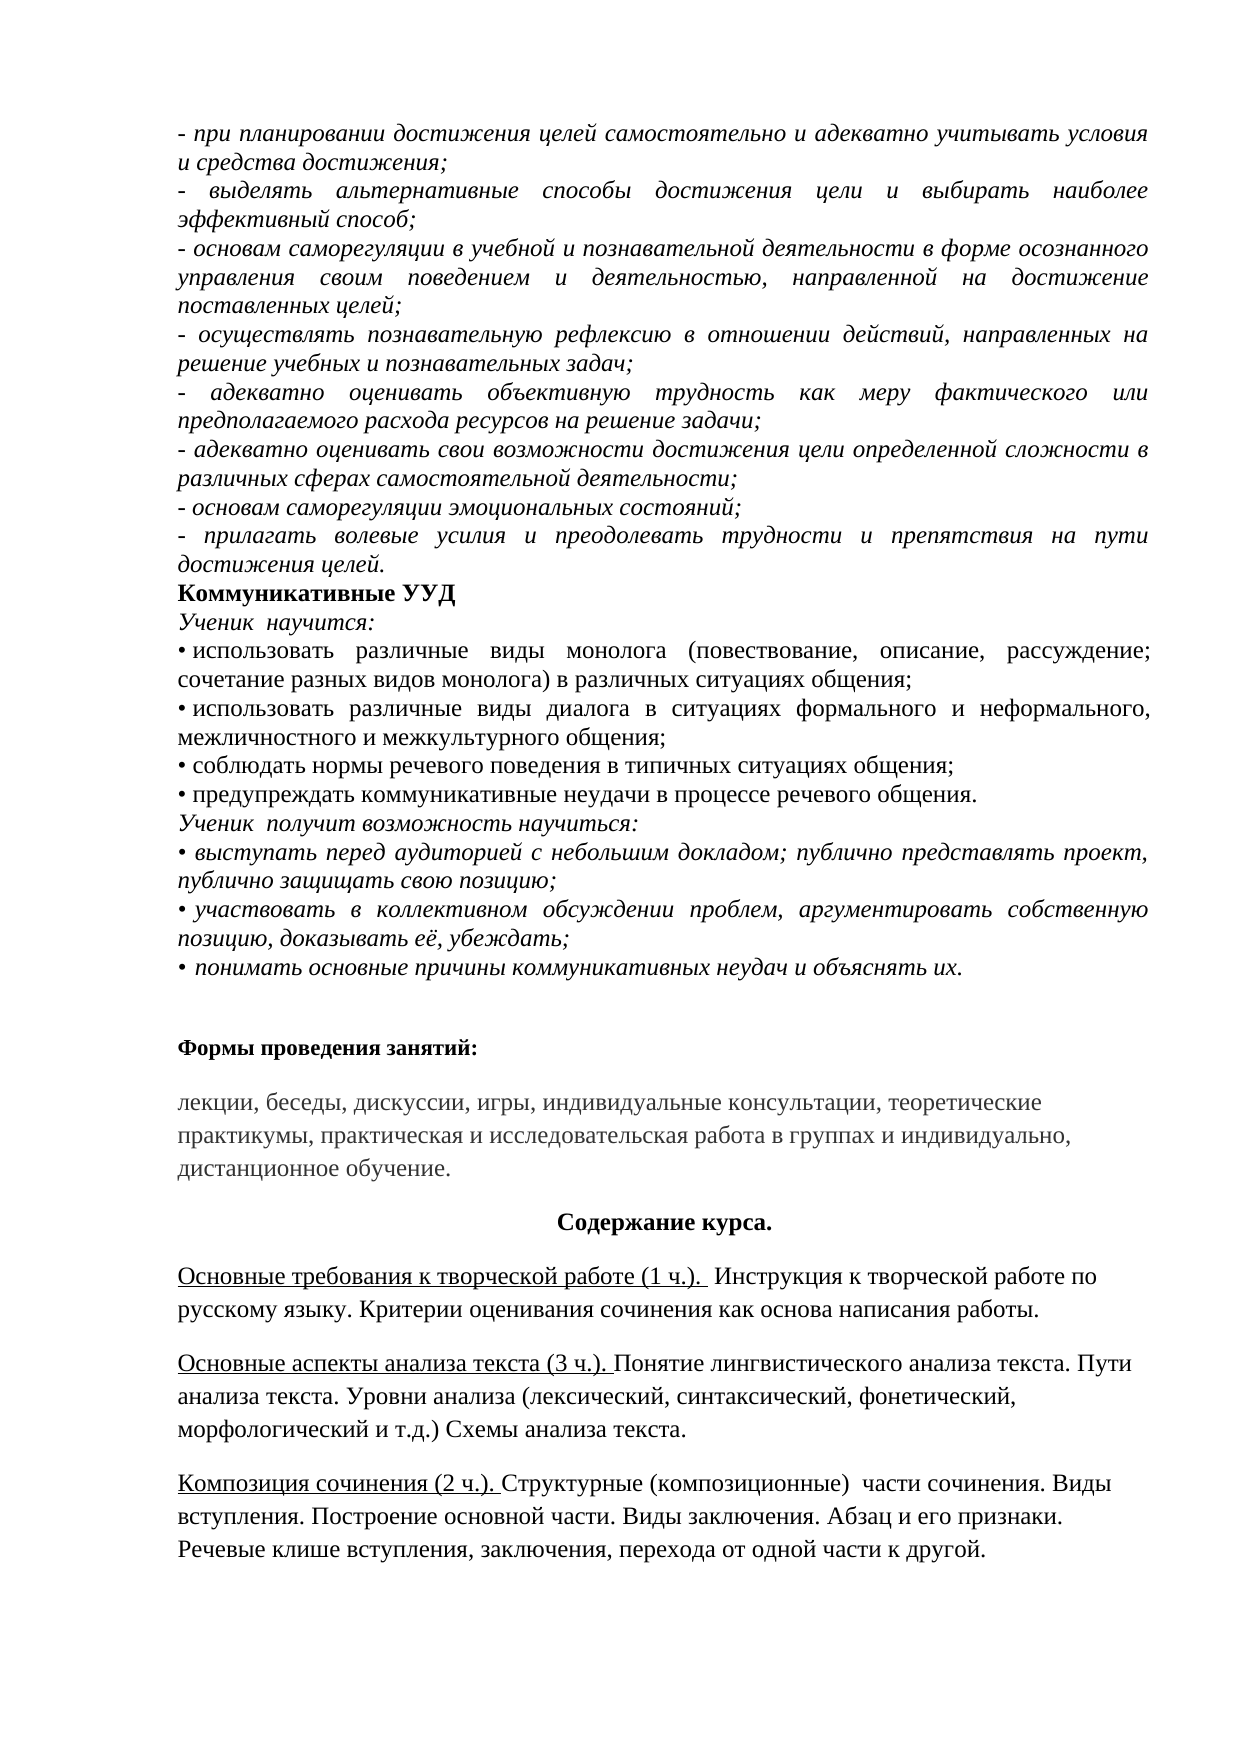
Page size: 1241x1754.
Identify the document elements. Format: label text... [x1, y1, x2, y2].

text - адекватно оценивать объективную трудность как меру фактического или предполагаемого расхода ресурсов на решение задачи; [177, 377, 1152, 434]
text Ученик научится: [177, 607, 1152, 636]
text - основам саморегуляции эмоциональных состояний; [177, 492, 1152, 521]
text Формы проведения занятий: [177, 1034, 1152, 1061]
text Композиция сочинения (2 ч.). Структурные (композиционные) части сочинения. Виды вступления. Построение основной части. Виды заключения. Абзац и его признаки. Речевые клише вступления, заключения, перехода от одной части к другой. [177, 1468, 1152, 1562]
text • выступать перед аудиторией с небольшим докладом; публично представлять проект, публично защищать свою позицию; [177, 837, 1152, 894]
text - при планировании достижения целей самостоятельно и адекватно учитывать условия и средства достижения; [177, 118, 1152, 176]
text - основам саморегуляции в учебной и познавательной деятельности в форме осознанного управления своим поведением и деятельностью, направленной на достижение поставленных целей; [177, 233, 1152, 319]
text • использовать различные виды диалога в ситуациях формального и неформального, межличностного и межкультурного общения; [177, 693, 1152, 751]
text - осуществлять познавательную рефлексию в отношении действий, направленных на решение учебных и познавательных задач; [177, 319, 1152, 377]
text • предупреждать коммуникативные неудачи в процессе речевого общения. [177, 779, 1152, 808]
text Ученик получит возможность научиться: [177, 808, 1152, 837]
text • соблюдать нормы речевого поведения в типичных ситуациях общения; [177, 751, 1152, 779]
text Коммуникативные УУД [177, 578, 1152, 607]
text лекции, беседы, дискуссии, игры, индивидуальные консультации, теоретические практикумы, практическая и исследовательская работа в группах и индивидуально, дистанционное обучение. [177, 1087, 1152, 1182]
text • понимать основные причины коммуникативных неудач и объяснять их. [177, 952, 1152, 981]
text • участвовать в коллективном обсуждении проблем, аргументировать собственную позицию, доказывать её, убеждать; [177, 894, 1152, 952]
text - выделять альтернативные способы достижения цели и выбирать наиболее эффективный способ; [177, 176, 1152, 233]
text • использовать различные виды монолога (повествование, описание, рассуждение; сочетание разных видов монолога) в различных ситуациях общения; [177, 636, 1152, 693]
text Содержание курса. [177, 1207, 1152, 1236]
text - прилагать волевые усилия и преодолевать трудности и препятствия на пути достижения целей. [177, 521, 1152, 578]
text Основные требования к творческой работе (1 ч.). Инструкция к творческой работе по русскому языку. Критерии оценивания сочинения как основа написания работы. [177, 1261, 1152, 1323]
text - адекватно оценивать свои возможности достижения цели определенной сложности в различных сферах самостоятельной деятельности; [177, 434, 1152, 492]
text Основные аспекты анализа текста (3 ч.). Понятие лингвистического анализа текста. Пути анализа текста. Уровни анализа (лексический, синтаксический, фонетический, морфологический и т.д.) Схемы анализа текста. [177, 1348, 1152, 1443]
